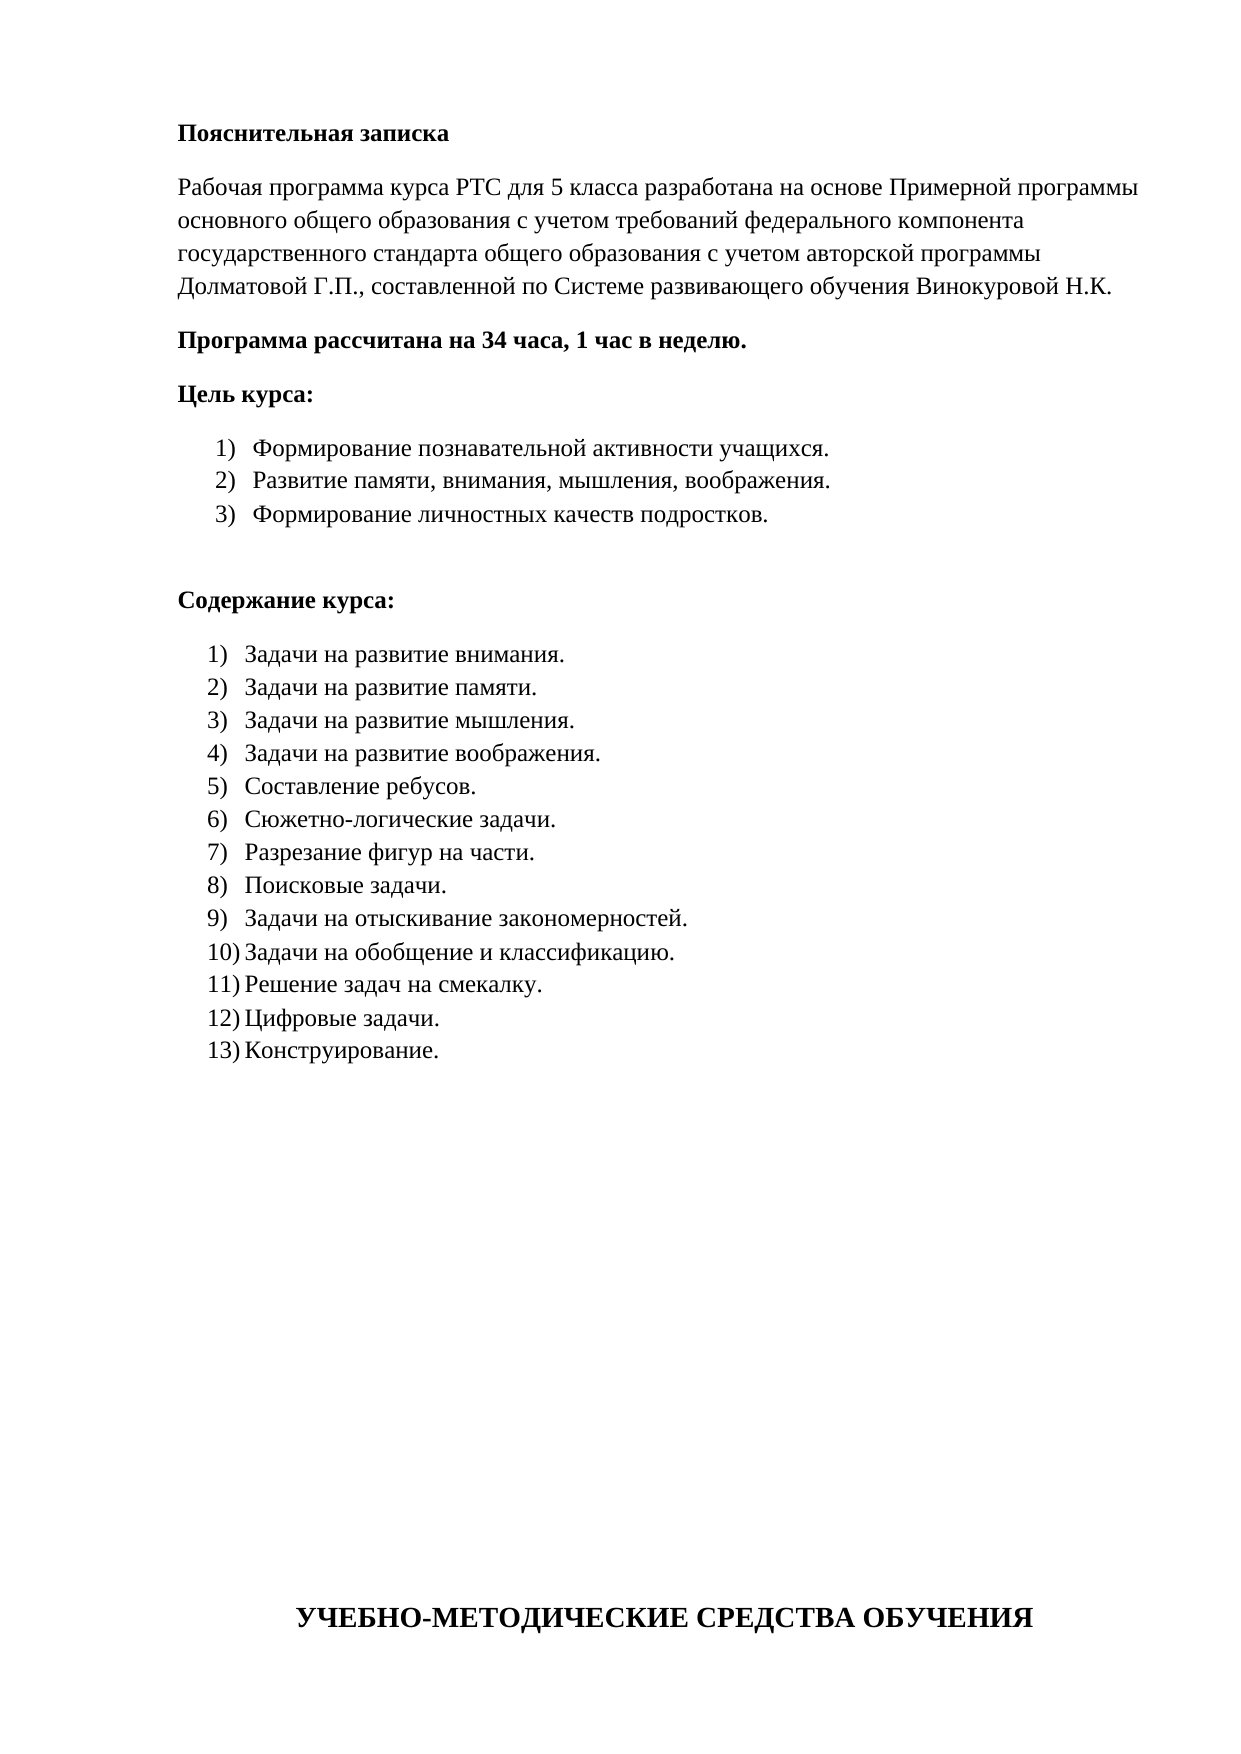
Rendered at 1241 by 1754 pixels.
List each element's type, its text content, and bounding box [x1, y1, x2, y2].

list Цифровые задачи. [207, 1003, 1152, 1031]
list Решение задач на смекалку. [207, 969, 1152, 998]
list Задачи на развитие внимания. [207, 639, 1152, 668]
list Формирование личностных качеств подростков. [215, 499, 1152, 527]
text УЧЕБНО-МЕТОДИЧЕСКИЕ СРЕДСТВА ОБУЧЕНИЯ [177, 1600, 1152, 1633]
text Пояснительная записка [177, 118, 1152, 147]
text Рабочая программа курса РТС для 5 класса разработана на основе Примерной программы основного общего образования с учетом требований федерального компонента государственного стандарта общего образования с учетом авторской программы Долматовой Г.П., составленной по Системе развивающего обучения Винокуровой Н.К. [177, 172, 1152, 300]
list Задачи на развитие воображения. [207, 738, 1152, 767]
text Содержание курса: [177, 586, 1152, 614]
list Развитие памяти, внимания, мышления, воображения. [215, 466, 1152, 494]
text Программа рассчитана на 34 часа, 1 час в неделю. [177, 325, 1152, 354]
list Задачи на обобщение и классификацию. [207, 937, 1152, 965]
list Задачи на развитие мышления. [207, 705, 1152, 734]
list Задачи на отыскивание закономерностей. [207, 903, 1152, 932]
list Задачи на развитие памяти. [207, 672, 1152, 701]
list Формирование познавательной активности учащихся. [215, 433, 1152, 461]
list Составление ребусов. [207, 771, 1152, 800]
list Конструирование. [207, 1036, 1152, 1064]
list Разрезание фигур на части. [207, 837, 1152, 866]
text Цель курса: [177, 379, 1152, 407]
list Поисковые задачи. [207, 871, 1152, 899]
list Сюжетно-логические задачи. [207, 804, 1152, 833]
